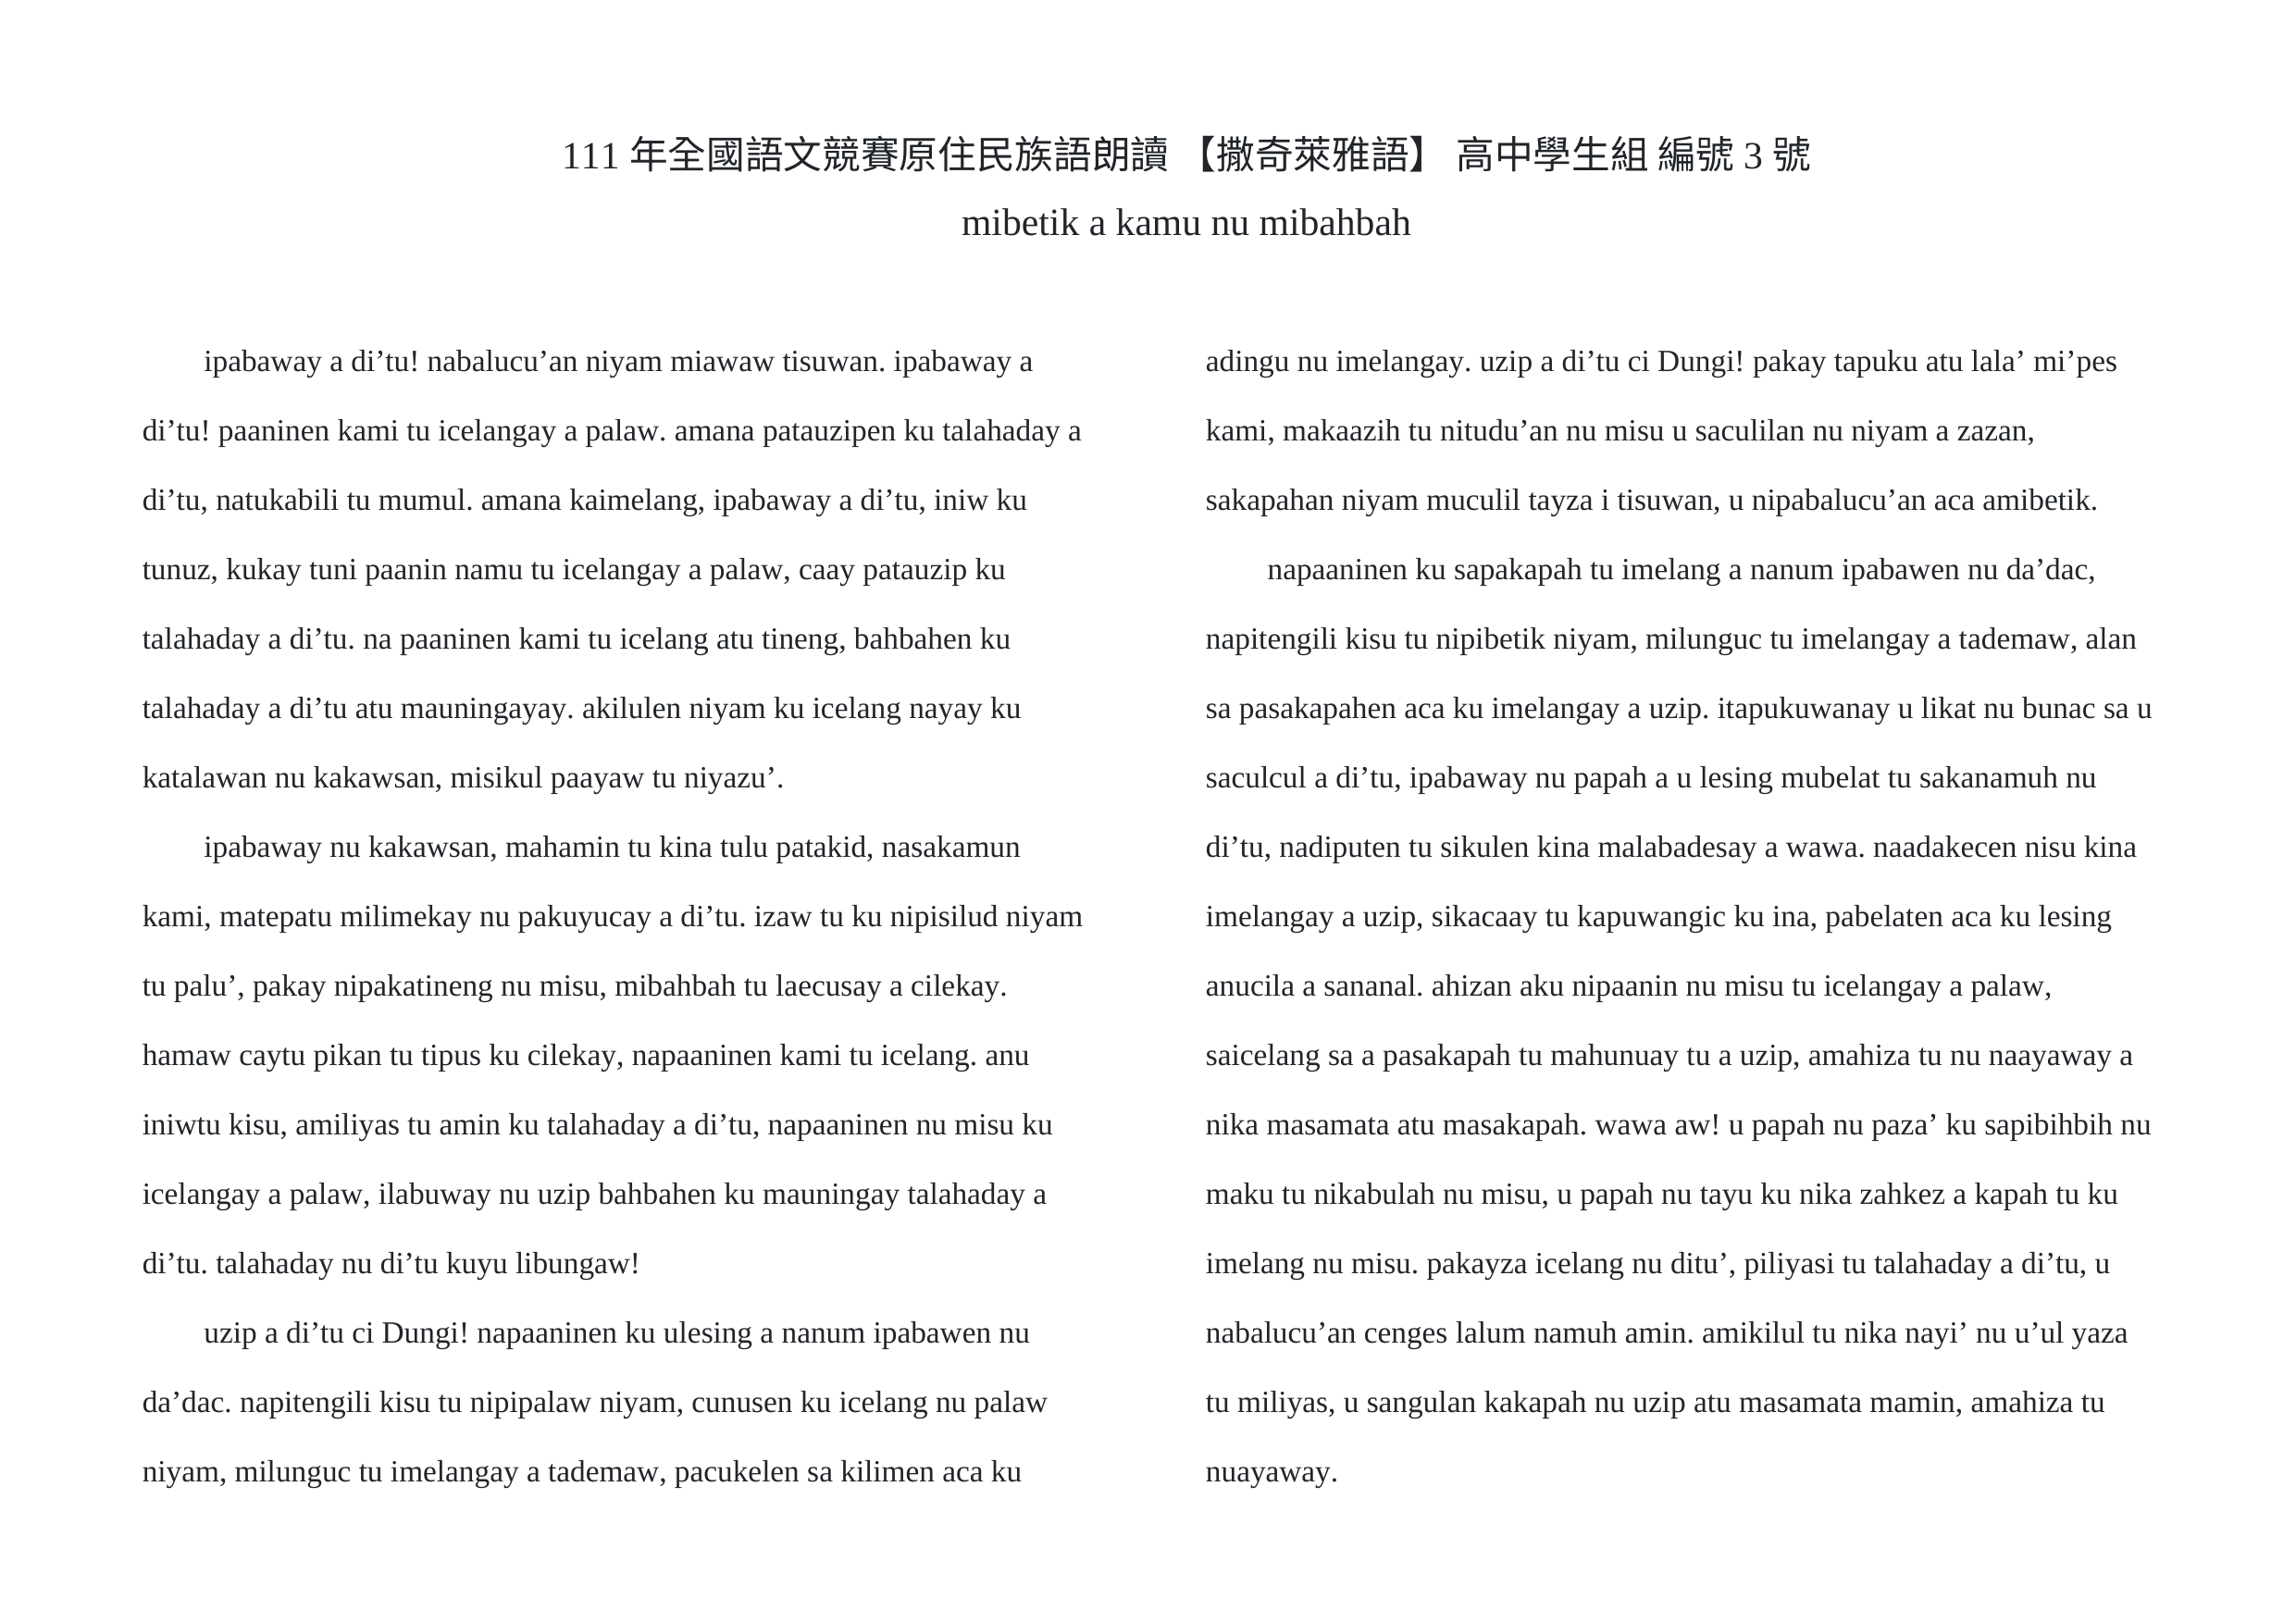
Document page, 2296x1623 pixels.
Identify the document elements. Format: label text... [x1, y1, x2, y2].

text ipabaway nu kakawsan, mahamin tu kina tulu patakid, nasakamun kami, matepatu milimekay nu pakuyucay a di’tu. izaw tu ku nipisilud niyam tu palu’, pakay nipakatineng nu misu, mibahbah tu laecusay a cilekay. hamaw caytu pikan tu tipus ku cilekay, napaaninen kami tu icelang. anu iniwtu kisu, amiliyas tu amin ku talahaday a di’tu, napaaninen nu misu ku icelangay a palaw, ilabuway nu uzip bahbahen ku mauningay talahaday a di’tu. talahaday nu di’tu kuyu libungaw! [142, 812, 1090, 1297]
text uzip a di’tu ci Dungi! napaaninen ku ulesing a nanum ipabawen nu da’dac. napitengili kisu tu nipipalaw niyam, cunusen ku icelang nu palaw niyam, milunguc tu imelangay a tademaw, pacukelen sa kilimen aca ku adingu nu imelangay. uzip a di’tu ci Dungi! pakay tapuku atu lala’ mi’pes kami, makaazih tu nitudu’an nu misu u saculilan nu niyam a zazan, sakapahan niyam muculil tayza i tisuwan, u nipabalucu’an aca amibetik. [142, 1297, 1090, 1505]
text uzip a di’tu ci Dungi! napaaninen ku ulesing a nanum ipabawen nu da’dac. napitengili kisu tu nipipalaw niyam, cunusen ku icelang nu palaw niyam, milunguc tu imelangay a tademaw, pacukelen sa kilimen aca ku adingu nu imelangay. uzip a di’tu ci Dungi! pakay tapuku atu lala’ mi’pes kami, makaazih tu nitudu’an nu misu u saculilan nu niyam a zazan, sakapahan niyam muculil tayza i tisuwan, u nipabalucu’an aca amibetik. [1206, 326, 2153, 534]
text mibetik a kamu nu mibahbah [142, 187, 2153, 256]
text 111 年全國語文競賽原住民族語朗讀 【撒奇萊雅語】 高中學生組 編號 3 號 [142, 118, 2153, 187]
text napaaninen ku sapakapah tu imelang a nanum ipabawen nu da’dac, napitengili kisu tu nipibetik niyam, milunguc tu imelangay a tademaw, alan sa pasakapahen aca ku imelangay a uzip. itapukuwanay u likat nu bunac sa u saculcul a di’tu, ipabaway nu papah a u lesing mubelat tu sakanamuh nu di’tu, nadiputen tu sikulen kina malabadesay a wawa. naadakecen nisu kina imelangay a uzip, sikacaay tu kapuwangic ku ina, pabelaten aca ku lesing anucila a sananal. ahizan aku nipaanin nu misu tu icelangay a palaw, saicelang sa a pasakapah tu mahunuay tu a uzip, amahiza tu nu naayaway a nika masamata atu masakapah. wawa aw! u papah nu paza’ ku sapibihbih nu maku tu nikabulah nu misu, u papah nu tayu ku nika zahkez a kapah tu ku imelang nu misu. pakayza icelang nu ditu’, piliyasi tu talahaday a di’tu, u nabalucu’an cenges lalum namuh amin. amikilul tu nika nayi’ nu u’ul yaza tu miliyas, u sangulan kakapah nu uzip atu masamata mamin, amahiza tu nuayaway. [1206, 534, 2153, 1505]
text ipabaway a di’tu! nabalucu’an niyam miawaw tisuwan. ipabaway a di’tu! paaninen kami tu icelangay a palaw. amana patauzipen ku talahaday a di’tu, natukabili tu mumul. amana kaimelang, ipabaway a di’tu, iniw ku tunuz, kukay tuni paanin namu tu icelangay a palaw, caay patauzip ku talahaday a di’tu. na paaninen kami tu icelang atu tineng, bahbahen ku talahaday a di’tu atu mauningayay. akilulen niyam ku icelang nayay ku katalawan nu kakawsan, misikul paayaw tu niyazu’. [142, 326, 1090, 812]
